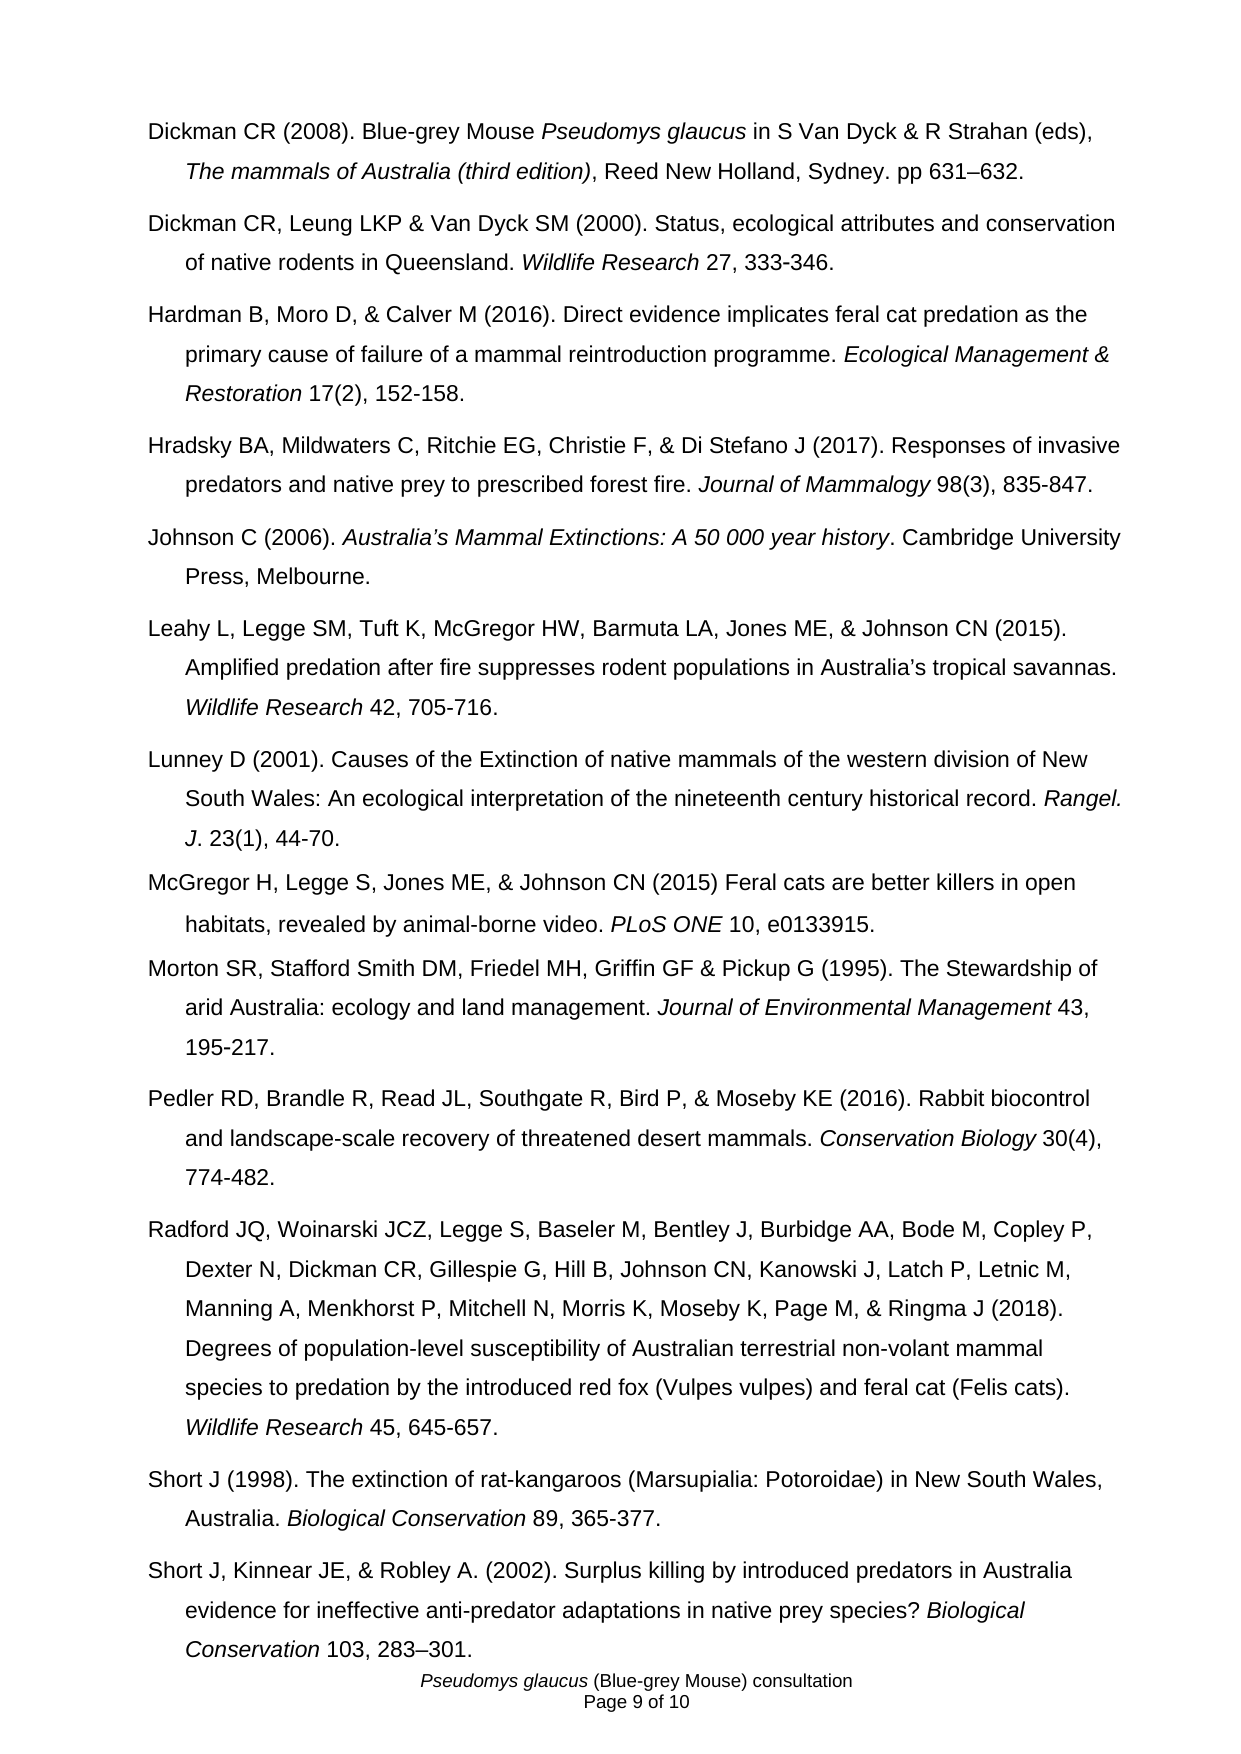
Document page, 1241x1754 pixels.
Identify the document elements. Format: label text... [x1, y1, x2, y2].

text Short J, Kinnear JE, & Robley A. (2002). Surplus killing by introduced predators in Australia evidence for ineffective anti-predator adaptations in native prey species? Biological Conservation 103, 283–301. [148, 1557, 1125, 1662]
text Short J (1998). The extinction of rat-kangaroos (Marsupialia: Potoroidae) in New South Wales, Australia. Biological Conservation 89, 365-377. [148, 1466, 1125, 1532]
text Dickman CR, Leung LKP & Van Dyck SM (2000). Status, ecological attributes and conservation of native rodents in Queensland. Wildlife Research 27, 333346. [148, 209, 1125, 275]
text Dickman CR (2008). Blue-grey Mouse Pseudomys glaucus in S Van Dyck & R Strahan (eds), The mammals of Australia (third edition), Reed New Holland, Sydney. pp 631–632. [148, 118, 1125, 184]
text Hardman B, Moro D, & Calver M (2016). Direct evidence implicates feral cat predation as the primary cause of failure of a mammal reintroduction programme. Ecological Management & Restoration 17(2), 152-158. [148, 301, 1125, 406]
text McGregor H, Legge S, Jones ME, & Johnson CN (2015) Feral cats are better killers in open [148, 868, 1125, 895]
text Hradsky BA, Mildwaters C, Ritchie EG, Christie F, & Di Stefano J (2017). Responses of invasive predators and native prey to prescribed forest fire. Journal of Mammalogy 98(3), 835-847. [148, 432, 1125, 498]
text Johnson C (2006). Australia’s Mammal Extinctions: A 50 000 year history. Cambridge University Press, Melbourne. [148, 523, 1125, 589]
text Morton SR, Stafford Smith DM, Friedel MH, Griffin GF & Pickup G (1995). The Stewardship of arid Australia: ecology and land management. Journal of Environmental Management 43, 195217. [148, 954, 1125, 1060]
text Leahy L, Legge SM, Tuft K, McGregor HW, Barmuta LA, Jones ME, & Johnson CN (2015). Amplified predation after fire suppresses rodent populations in Australia’s tropical savannas. Wildlife Research 42, 705-716. [148, 615, 1125, 720]
text Pedler RD, Brandle R, Read JL, Southgate R, Bird P, & Moseby KE (2016). Rabbit biocontrol and landscape-scale recovery of threatened desert mammals. Conservation Biology 30(4), 774-482. [148, 1085, 1125, 1191]
text Lunney D (2001). Causes of the Extinction of native mammals of the western division of New South Wales: An ecological interpretation of the nineteenth century historical record. Rangel. J. 23(1), 44-70. [148, 746, 1125, 851]
text habitats, revealed by animal-borne video. PLoS ONE 10, e0133915. [185, 911, 1125, 938]
text Radford JQ, Woinarski JCZ, Legge S, Baseler M, Bentley J, Burbidge AA, Bode M, Copley P, Dexter N, Dickman CR, Gillespie G, Hill B, Johnson CN, Kanowski J, Latch P, Letnic M, Manning A, Menkhorst P, Mitchell N, Morris K, Moseby K, Page M, & Ringma J (2018). Degrees of population-level susceptibility of Australian terrestrial non-volant mammal species to predation by the introduced red fox (Vulpes vulpes) and feral cat (Felis cats). Wildlife Research 45, 645-657. [148, 1216, 1125, 1440]
